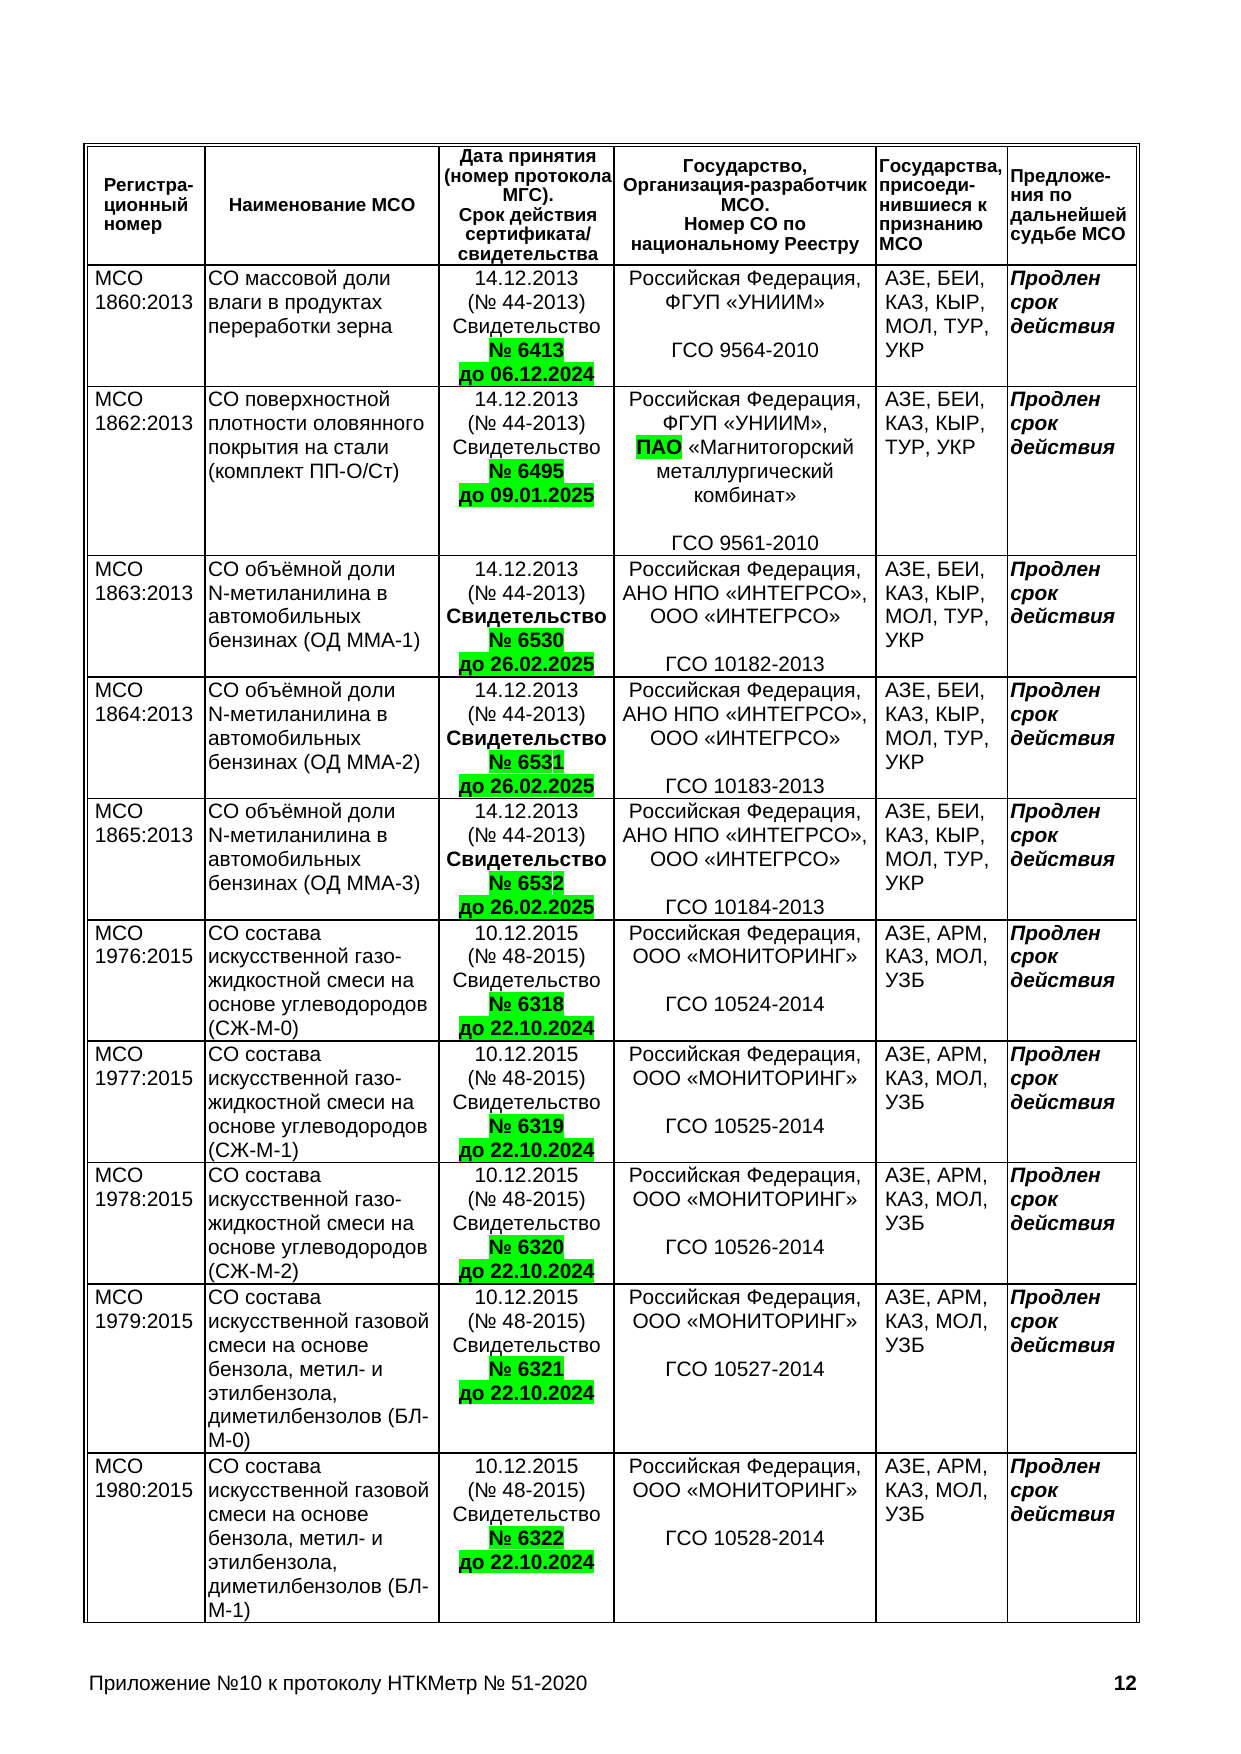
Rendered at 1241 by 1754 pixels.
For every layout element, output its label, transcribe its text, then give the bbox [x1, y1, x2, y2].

table_cell Российская Федерация, ООО «МОНИТОРИНГ» ГСО 10527-2014 [615, 1285, 875, 1452]
table_cell Российская Федерация, ООО «МОНИТОРИНГ» ГСО 10524-2014 [615, 921, 875, 1040]
table_header Дата принятия (номер протокола МГС). Срок действия сертификата/ свидетельства [440, 147, 613, 264]
table_cell Продлен срок действия [1008, 387, 1136, 555]
table_cell СО объёмной доли N-метиланилина в автомобильных бензинах (ОД ММА-3) [206, 799, 438, 919]
table_cell СО состава искусственной газовой смеси на основе бензола, метил- и этилбензола, диметилбензолов (БЛ-М-0) [206, 1285, 438, 1452]
table_cell АЗЕ, БЕИ, КАЗ, КЫР, МОЛ, ТУР, УКР [877, 678, 1007, 797]
table_cell 10.12.2015 (№ 48-2015) Свидетельство № 6318 до 22.10.2024 [440, 921, 613, 1040]
table_header Предложе- ния по дальнейшей судьбе МСО [1008, 147, 1136, 264]
table_cell 10.12.2015 (№ 48-2015) Свидетельство № 6322 до 22.10.2024 [440, 1454, 613, 1621]
table_cell АЗЕ, АРМ, КАЗ, МОЛ, УЗБ [877, 1042, 1007, 1162]
table_header Государства, присоеди-нившиеся к признанию МСО [877, 147, 1007, 264]
table_cell СО объёмной доли N-метиланилина в автомобильных бензинах (ОД ММА-2) [206, 678, 438, 797]
table_cell Продлен срок действия [1008, 678, 1136, 797]
table_cell АЗЕ, БЕИ, КАЗ, КЫР, ТУР, УКР [877, 387, 1007, 555]
table_cell МСО 1865:2013 [88, 799, 204, 919]
table_cell АЗЕ, АРМ, КАЗ, МОЛ, УЗБ [877, 921, 1007, 1040]
table_cell МСО 1978:2015 [88, 1163, 204, 1283]
table_header Наименование МСО [206, 147, 438, 264]
table_cell 14.12.2013 (№ 44-2013) Свидетельство № 6531 до 26.02.2025 [440, 678, 613, 797]
table_cell СО состава искусственной газовой смеси на основе бензола, метил- и этилбензола, диметилбензолов (БЛ-М-1) [206, 1454, 438, 1621]
table_cell СО массовой доли влаги в продуктах переработки зерна [206, 266, 438, 386]
table_cell 10.12.2015 (№ 48-2015) Свидетельство № 6320 до 22.10.2024 [440, 1163, 613, 1283]
table_cell МСО 1863:2013 [88, 556, 204, 676]
table_cell 14.12.2013 (№ 44-2013) Свидетельство № 6532 до 26.02.2025 [440, 799, 613, 919]
table_cell 10.12.2015 (№ 48-2015) Свидетельство № 6321 до 22.10.2024 [440, 1285, 613, 1452]
table_cell СО объёмной доли N-метиланилина в автомобильных бензинах (ОД ММА-1) [206, 556, 438, 676]
table_cell Продлен срок действия [1008, 1163, 1136, 1283]
table_cell АЗЕ, АРМ, КАЗ, МОЛ, УЗБ [877, 1285, 1007, 1452]
table_cell Российская Федерация, АНО НПО «ИНТЕГРСО», ООО «ИНТЕГРСО» ГСО 10182-2013 [615, 556, 875, 676]
table_cell СО состава искусственной газо-жидкостной смеси на основе углеводородов (СЖ-М-2) [206, 1163, 438, 1283]
table_cell Российская Федерация, ООО «МОНИТОРИНГ» ГСО 10528-2014 [615, 1454, 875, 1621]
table_cell 14.12.2013 (№ 44-2013) Свидетельство № 6495 до 09.01.2025 [440, 387, 613, 555]
table_cell Продлен срок действия [1008, 1042, 1136, 1162]
table_cell СО состава искусственной газо-жидкостной смеси на основе углеводородов (СЖ-М-0) [206, 921, 438, 1040]
table_cell Российская Федерация, АНО НПО «ИНТЕГРСО», ООО «ИНТЕГРСО» ГСО 10184-2013 [615, 799, 875, 919]
table_cell АЗЕ, АРМ, КАЗ, МОЛ, УЗБ [877, 1163, 1007, 1283]
table_cell Продлен срок действия [1008, 799, 1136, 919]
table_cell Российская Федерация, ООО «МОНИТОРИНГ» ГСО 10526-2014 [615, 1163, 875, 1283]
table_cell МСО 1864:2013 [88, 678, 204, 797]
table_cell 10.12.2015 (№ 48-2015) Свидетельство № 6319 до 22.10.2024 [440, 1042, 613, 1162]
table_cell Российская Федерация, ФГУП «УНИИМ» ГСО 9564-2010 [615, 266, 875, 386]
table_cell МСО 1860:2013 [88, 266, 204, 386]
table_cell Продлен срок действия [1008, 921, 1136, 1040]
table_cell Российская Федерация, ФГУП «УНИИМ», ПАО «Магнитогорский металлургический комбинат» ГСО 9561-2010 [615, 387, 875, 555]
table_header Государство, Организация-разработчик МСО. Номер СО по национальному Реестру [615, 147, 875, 264]
table_cell Российская Федерация, ООО «МОНИТОРИНГ» ГСО 10525-2014 [615, 1042, 875, 1162]
table_cell АЗЕ, БЕИ, КАЗ, КЫР, МОЛ, ТУР, УКР [877, 799, 1007, 919]
table_cell МСО 1977:2015 [88, 1042, 204, 1162]
table_header Регистра-ционный номер [88, 147, 204, 264]
table_cell АЗЕ, БЕИ, КАЗ, КЫР, МОЛ, ТУР, УКР [877, 266, 1007, 386]
table_cell 14.12.2013 (№ 44-2013) Свидетельство № 6413 до 06.12.2024 [440, 266, 613, 386]
table_cell Продлен срок действия [1008, 556, 1136, 676]
table_cell МСО 1979:2015 [88, 1285, 204, 1452]
table_cell МСО 1862:2013 [88, 387, 204, 555]
table_cell СО поверхностной плотности оловянного покрытия на стали (комплект ПП-О/Ст) [206, 387, 438, 555]
table_cell МСО 1976:2015 [88, 921, 204, 1040]
table_cell Российская Федерация, АНО НПО «ИНТЕГРСО», ООО «ИНТЕГРСО» ГСО 10183-2013 [615, 678, 875, 797]
table_cell АЗЕ, БЕИ, КАЗ, КЫР, МОЛ, ТУР, УКР [877, 556, 1007, 676]
table_cell Продлен срок действия [1008, 1285, 1136, 1452]
table_cell Продлен срок действия [1008, 266, 1136, 386]
table_cell МСО 1980:2015 [88, 1454, 204, 1621]
table_cell Продлен срок действия [1008, 1454, 1136, 1621]
table_cell 14.12.2013 (№ 44-2013) Свидетельство № 6530 до 26.02.2025 [440, 556, 613, 676]
table_cell СО состава искусственной газо-жидкостной смеси на основе углеводородов (СЖ-М-1) [206, 1042, 438, 1162]
table_cell АЗЕ, АРМ, КАЗ, МОЛ, УЗБ [877, 1454, 1007, 1621]
